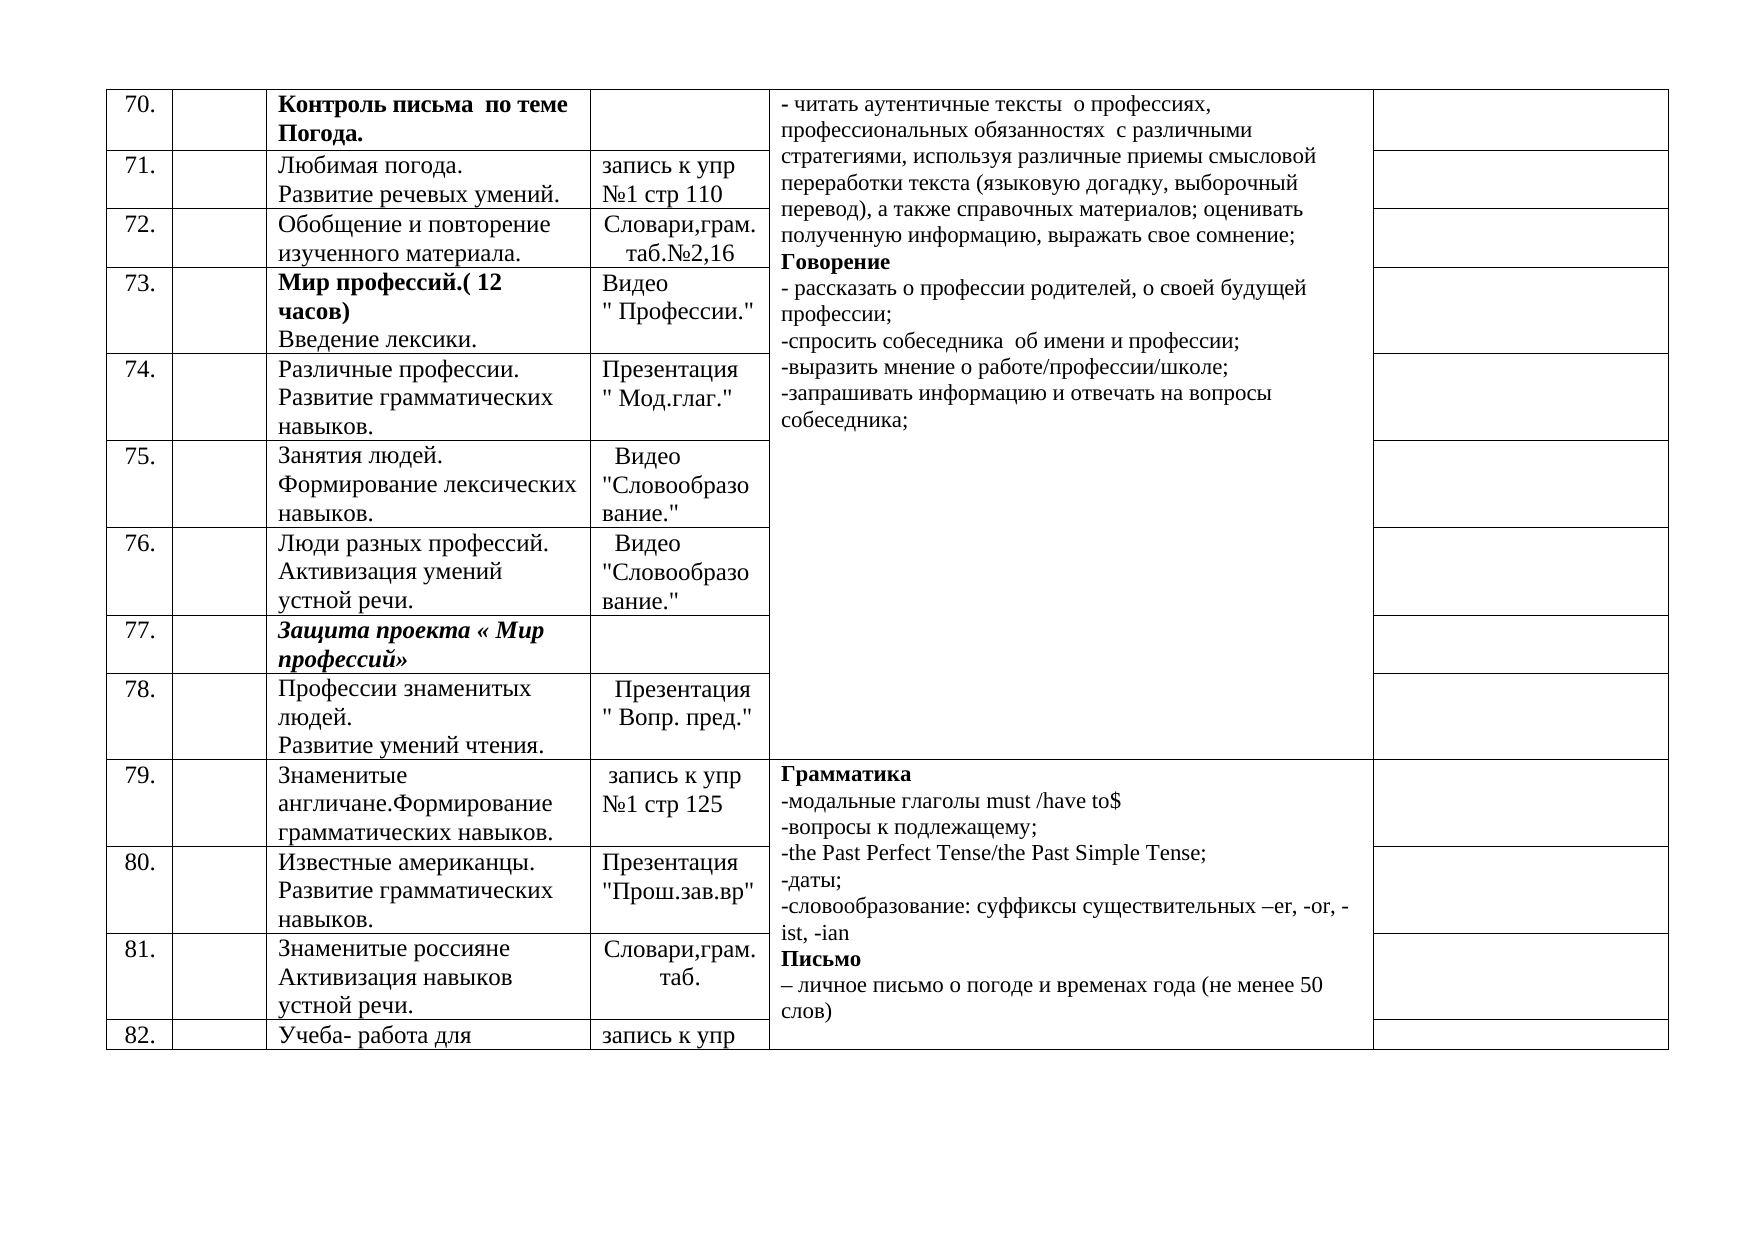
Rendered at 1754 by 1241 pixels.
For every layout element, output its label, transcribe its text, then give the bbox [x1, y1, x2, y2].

table_cell [1374, 209, 1668, 267]
table_cell 82. [107, 1020, 172, 1049]
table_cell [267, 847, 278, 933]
table_cell 70. [107, 90, 172, 149]
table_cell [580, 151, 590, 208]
table_cell [1374, 674, 1668, 759]
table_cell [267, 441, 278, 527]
table_cell 77. [107, 616, 172, 673]
table_cell [1374, 354, 1668, 440]
table_cell [1374, 847, 1668, 933]
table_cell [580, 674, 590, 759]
table_cell [1374, 151, 1668, 208]
table_cell [1374, 760, 1668, 846]
table_cell [173, 760, 266, 846]
table_cell 75. [107, 441, 172, 527]
table_cell [173, 616, 266, 673]
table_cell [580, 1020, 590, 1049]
table_cell [1374, 616, 1668, 673]
table_cell 78. [107, 674, 172, 759]
table_cell [173, 90, 266, 149]
table_cell Словари,грам.таб.№2,16 [591, 209, 769, 267]
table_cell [591, 1020, 769, 1049]
table_cell Презентация " Мод.глаг." [591, 354, 769, 440]
table_cell Презентация " Вопр. пред." [591, 674, 769, 759]
table_cell [1374, 1020, 1668, 1049]
table_cell Грамматика -модальные глаголы must /have to$ -вопросы к подлежащему; -the Past Perfect Tense/the Past Simple Tense; -даты; -словообразование: суффиксы существительных –er, -or, -ist, -ian Письмо – личное письмо о погоде и временах года (не менее 50 слов) – оформлять личное письмо; Учебные умения -использовать различные способы запоминания английских слов; -использовать функциональные опоры для составления диалога; Аудирование воспринимать на слух и понимать разговор о СМИ Чтение - читать аутентичные тексты о различных видах СМИ, с различными стратегиями, используя различные приемы смысловой переработки текста (языковую догадку, выборочный перевод), а также справочных материалов; оценивать полученную информацию, выражать свое сомнение; Говорение - рассказать о любимых видах СМИ, о профессии журналиста; -запрашивать информацию и отвечать на вопросы собеседника Грамматика -множественное число существительных; -обзор времен английского глагола -словообразование: суффиксы прилагательных Письмо – личное письмо о городах России (не менее 50 слов) – оформлять личное письмо; Учебные умения -использовать различные способы запоминания английских слов; -использовать опоры для составления диалога; [770, 760, 1373, 1049]
table_cell [1374, 441, 1668, 527]
table_cell 81. [107, 934, 172, 1019]
table_cell 72. [107, 209, 172, 267]
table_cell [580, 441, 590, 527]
table_cell [173, 441, 266, 527]
table_cell 73. [107, 268, 172, 353]
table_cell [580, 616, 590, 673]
table_cell [1374, 528, 1668, 614]
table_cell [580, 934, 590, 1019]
table_cell Обобщение и повторение изученного материала. [267, 209, 590, 267]
table_cell [591, 90, 769, 149]
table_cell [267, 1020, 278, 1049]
table_cell 79. [107, 760, 172, 846]
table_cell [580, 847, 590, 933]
table_cell [173, 209, 266, 267]
table_cell [173, 934, 266, 1019]
table_cell [173, 847, 266, 933]
table_cell [173, 354, 266, 440]
table_cell [173, 1020, 266, 1049]
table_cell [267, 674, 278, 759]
table_cell [173, 674, 266, 759]
table_cell [1374, 934, 1668, 1019]
table_cell запись к упр №1 стр 125 [591, 760, 769, 846]
table_cell Видео "Словообразование." [591, 528, 769, 614]
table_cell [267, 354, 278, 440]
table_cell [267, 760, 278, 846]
table_cell запись к упр №1 стр 110 [591, 151, 769, 208]
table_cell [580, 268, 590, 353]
table_cell 76. [107, 528, 172, 614]
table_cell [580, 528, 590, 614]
table_cell [591, 616, 769, 673]
table_cell Словари,грам.таб. [591, 934, 769, 1019]
table_cell Контроль письма по теме Погода. [267, 90, 590, 149]
table_cell [1374, 268, 1668, 353]
table_cell [1374, 90, 1668, 149]
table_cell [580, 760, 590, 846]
table_cell Презентация "Прош.зав.вр" [591, 847, 769, 933]
table_cell Видео "Словообразование." [591, 441, 769, 527]
table_cell [173, 528, 266, 614]
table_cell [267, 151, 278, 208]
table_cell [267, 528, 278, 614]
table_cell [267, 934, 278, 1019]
table_cell [173, 151, 266, 208]
table_cell 80. [107, 847, 172, 933]
table_cell [173, 268, 266, 353]
table_cell Видео " Профессии." [591, 268, 769, 353]
table_cell 74. [107, 354, 172, 440]
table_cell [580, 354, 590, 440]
table_cell 71. [107, 151, 172, 208]
